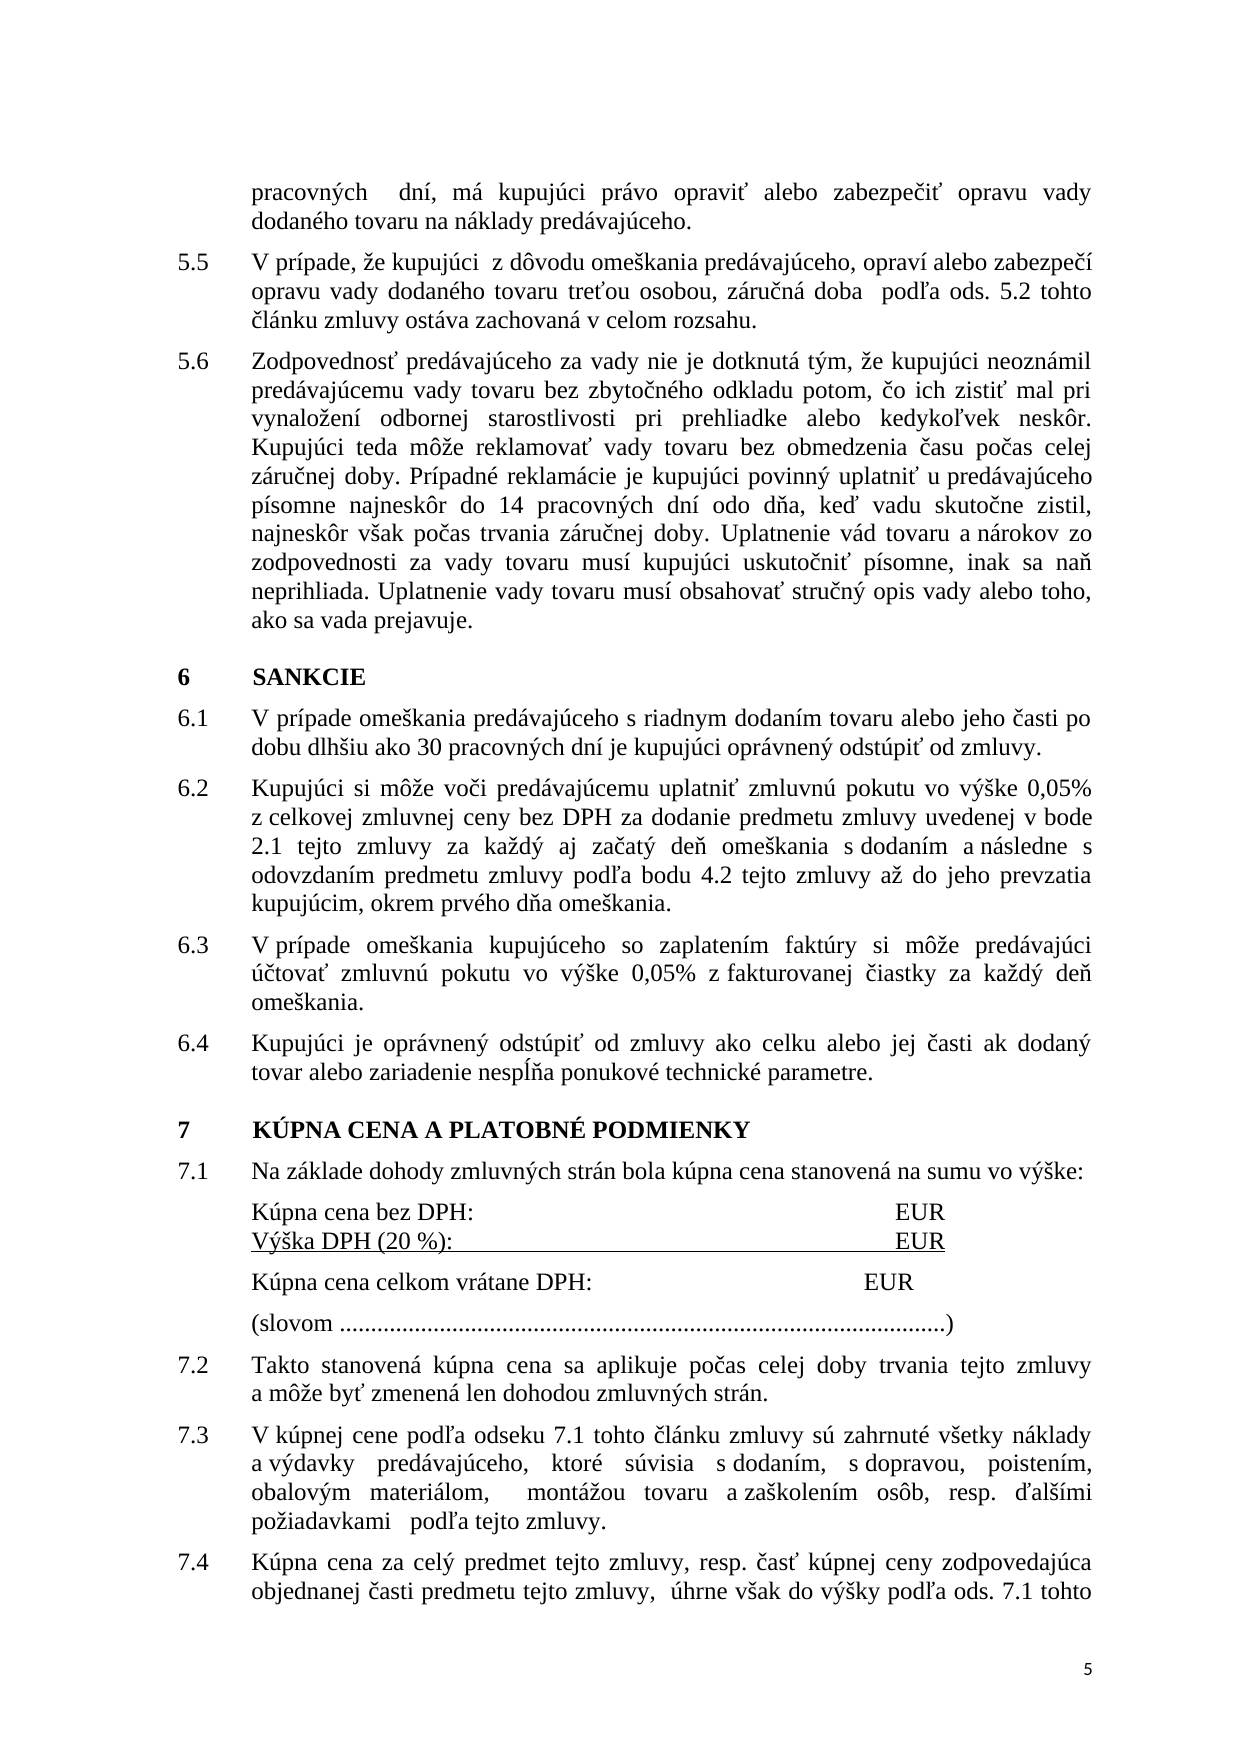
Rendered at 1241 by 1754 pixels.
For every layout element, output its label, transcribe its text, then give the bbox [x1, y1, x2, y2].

text (slovom .................................................................................................) [177, 1308, 1092, 1337]
list SANKCIE [177, 662, 1092, 691]
list Kupujúci si môže voči predávajúcemu uplatniť zmluvnú pokutu vo výške 0,05% z celkovej zmluvnej ceny bez DPH za dodanie predmetu zmluvy uvedenej v bode 2.1 tejto zmluvy za každý aj začatý deň omeškania s dodaním a následne s odovzdaním predmetu zmluvy podľa bodu 4.2 tejto zmluvy až do jeho prevzatia kupujúcim, okrem prvého dňa omeškania. [177, 773, 1092, 917]
list Zodpovednosť predávajúceho za vady nie je dotknutá tým, že kupujúci neoznámil predávajúcemu vady tovaru bez zbytočného odkladu potom, čo ich zistiť mal pri vynaložení odbornej starostlivosti pri prehliadke alebo kedykoľvek neskôr. Kupujúci teda môže reklamovať vady tovaru bez obmedzenia času počas celej záručnej doby. Prípadné reklamácie je kupujúci povinný uplatniť u predávajúceho písomne najneskôr do 14 pracovných dní odo dňa, keď vadu skutočne zistil, najneskôr však počas trvania záručnej doby. Uplatnenie vád tovaru a nárokov zo zodpovednosti za vady tovaru musí kupujúci uskutočniť písomne, inak sa naň neprihliada. Uplatnenie vady tovaru musí obsahovať stručný opis vady alebo toho, ako sa vada prejavuje. [177, 346, 1092, 633]
list V kúpnej cene podľa odseku 7.1 tohto článku zmluvy sú zahrnuté všetky náklady a výdavky predávajúceho, ktoré súvisia s dodaním, s dopravou, poistením, obalovým materiálom, montážou tovaru a zaškolením osôb, resp. ďalšími požiadavkami podľa tejto zmluvy. [177, 1420, 1092, 1535]
list Kupujúci je oprávnený odstúpiť od zmluvy ako celku alebo jej časti ak dodaný tovar alebo zariadenie nespĺňa ponukové technické parametre. [177, 1028, 1092, 1086]
list V prípade omeškania kupujúceho so zaplatením faktúry si môže predávajúci účtovať zmluvnú pokutu vo výške 0,05% z fakturovanej čiastky za každý deň omeškania. [177, 930, 1092, 1016]
list Takto stanovená kúpna cena sa aplikuje počas celej doby trvania tejto zmluvy a môže byť zmenená len dohodou zmluvných strán. [177, 1350, 1092, 1407]
text Kúpna cena celkom vrátane DPH: EUR [177, 1267, 1092, 1296]
text Kúpna cena bez DPH: EUR [177, 1197, 1092, 1226]
list V prípade, že kupujúci z dôvodu omeškania predávajúceho, opraví alebo zabezpečí opravu vady dodaného tovaru treťou osobou, záručná doba podľa ods. 5.2 tohto článku zmluvy ostáva zachovaná v celom rozsahu. [177, 247, 1092, 333]
list KÚPNA CENA A PLATOBNÉ PODMIENKY [177, 1115, 1092, 1143]
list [177, 177, 1092, 235]
text Výška DPH (20 %): EUR [177, 1226, 1092, 1255]
list V prípade omeškania predávajúceho s riadnym dodaním tovaru alebo jeho časti po dobu dlhšiu ako 30 pracovných dní je kupujúci oprávnený odstúpiť od zmluvy. [177, 703, 1092, 761]
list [177, 1547, 1092, 1605]
list Na základe dohody zmluvných strán bola kúpna cena stanovená na sumu vo výške: [177, 1156, 1092, 1185]
